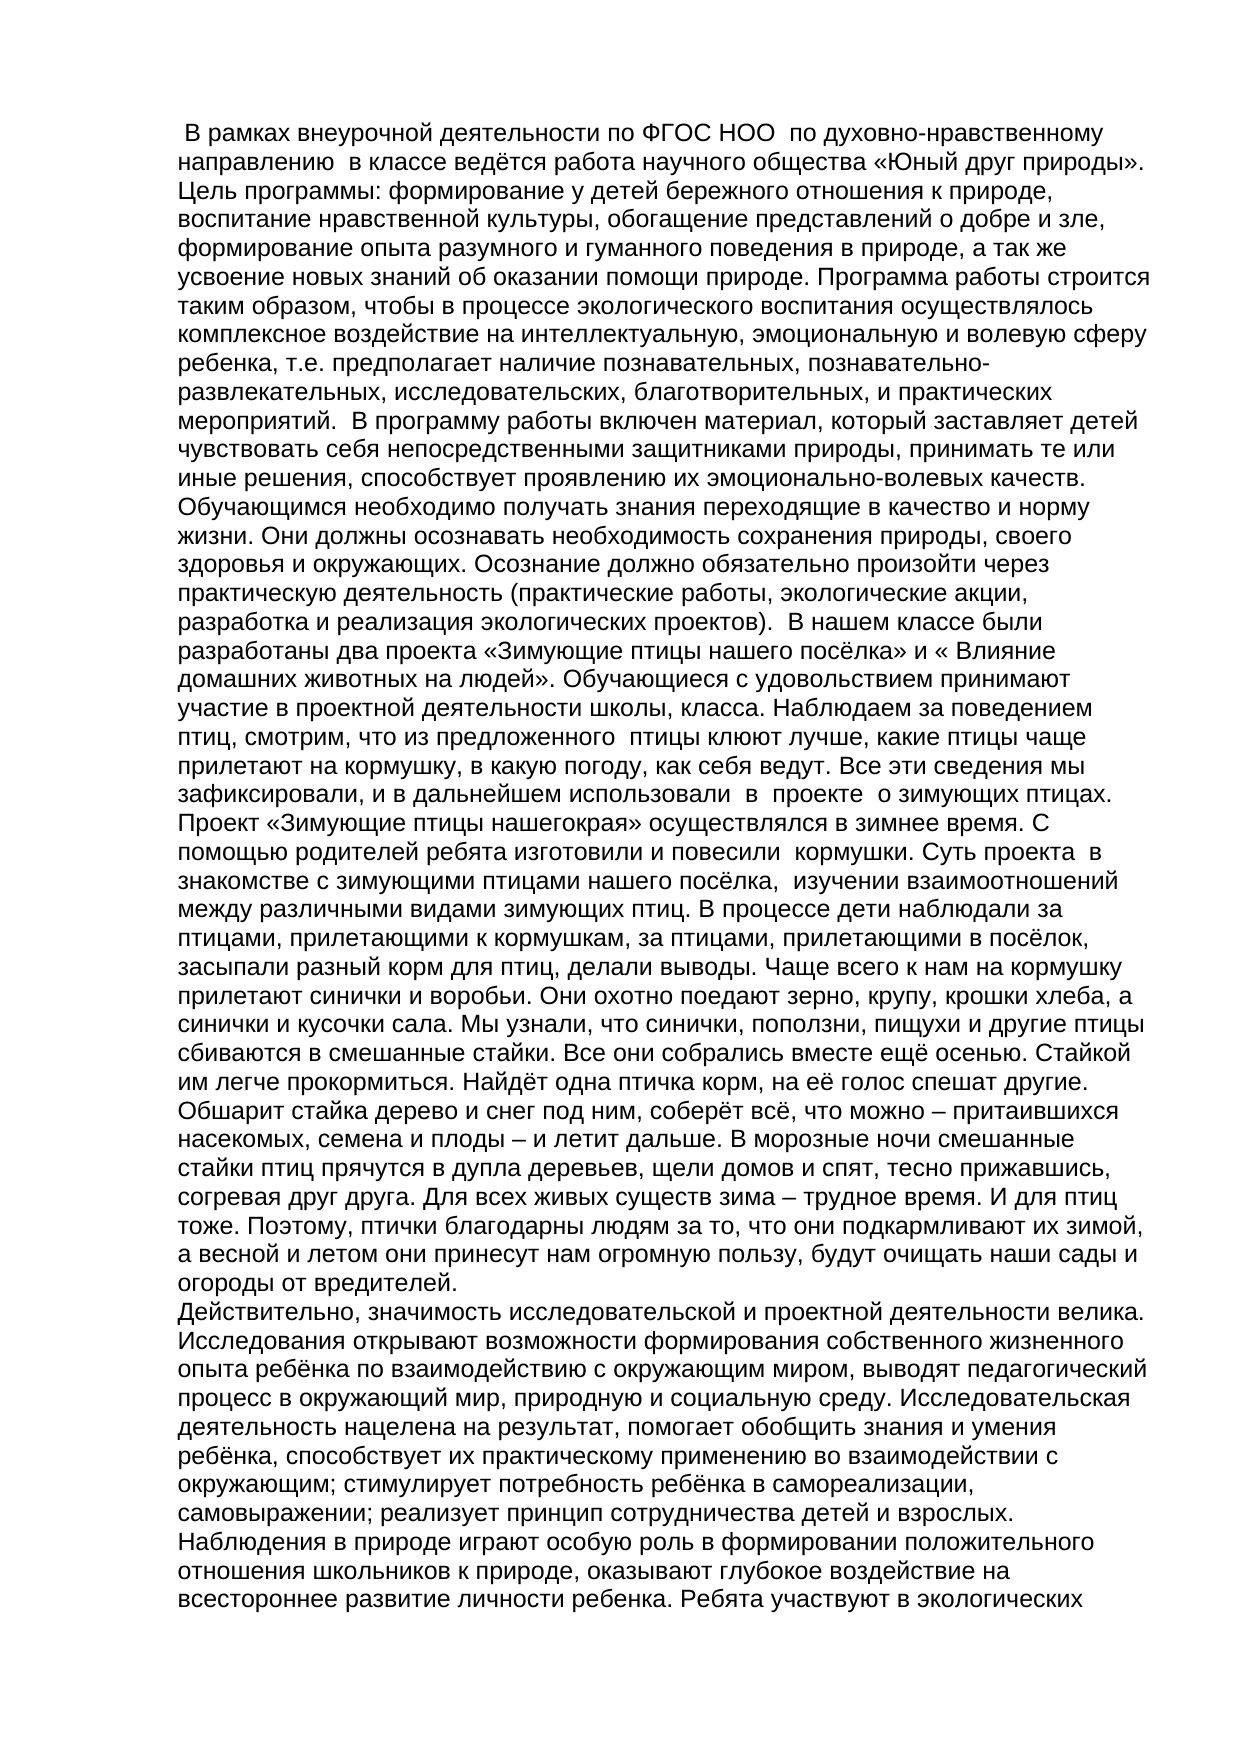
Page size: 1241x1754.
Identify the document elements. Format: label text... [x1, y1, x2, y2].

text В рамках внеурочной деятельности по ФГОС НОО по духовно-нравственному направлению в классе ведётся работа научного общества «Юный друг природы». Цель программы: формирование у детей бережного отношения к природе, воспитание нравственной культуры, обогащение представлений о добре и зле, формирование опыта разумного и гуманного поведения в природе, а так же усвоение новых знаний об оказании помощи природе. Программа работы строится таким образом, чтобы в процессе экологического воспитания осуществлялось комплексное воздействие на интеллектуальную, эмоциональную и волевую сферу ребенка, т.е. предполагает наличие познавательных, познавательно-развлекательных, исследовательских, благотворительных, и практических мероприятий. В программу работы включен материал, который заставляет детей чувствовать себя непосредственными защитниками природы, принимать те или иные решения, способствует проявлению их эмоционально-волевых качеств. [177, 118, 1152, 492]
text Действительно, значимость исследовательской и проектной деятельности велика. Исследования открывают возможности формирования собственного жизненного опыта ребёнка по взаимодействию с окружающим миром, выводят педагогический процесс в окружающий мир, природную и социальную среду. Исследовательская деятельность нацелена на результат, помогает обобщить знания и умения ребёнка, способствует их практическому применению во взаимодействии с окружающим; стимулирует потребность ребёнка в самореализации, самовыражении; реализует принцип сотрудничества детей и взрослых. [177, 1297, 1152, 1527]
text Обучающимся необходимо получать знания переходящие в качество и норму жизни. Они должны осознавать необходимость сохранения природы, своего здоровья и окружающих. Осознание должно обязательно произойти через практическую деятельность (практические работы, экологические акции, разработка и реализация экологических проектов). В нашем классе были разработаны два проекта «Зимующие птицы нашего посёлка» и « Влияние домашних животных на людей». Обучающиеся с удовольствием принимают участие в проектной деятельности школы, класса. Наблюдаем за поведением птиц, смотрим, что из предложенного птицы клюют лучше, какие птицы чаще прилетают на кормушку, в какую погоду, как себя ведут. Все эти сведения мы зафиксировали, и в дальнейшем использовали в проекте о зимующих птицах. Проект «Зимующие птицы нашегокрая» осуществлялся в зимнее время. С помощью родителей ребята изготовили и повесили кормушки. Суть проекта в знакомстве с зимующими птицами нашего посёлка, изучении взаимоотношений между различными видами зимующих птиц. В процессе дети наблюдали за птицами, прилетающими к кормушкам, за птицами, прилетающими в посёлок, засыпали разный корм для птиц, делали выводы. Чаще всего к нам на кормушку прилетают синички и воробьи. Они охотно поедают зерно, крупу, крошки хлеба, а синички и кусочки сала. Мы узнали, что синички, поползни, пищухи и другие птицы сбиваются в смешанные стайки. Все они собрались вместе ещё осенью. Стайкой им легче прокормиться. Найдёт одна птичка корм, на её голос спешат другие. Обшарит стайка дерево и снег под ним, соберёт всё, что можно – притаившихся насекомых, семена и плоды – и летит дальше. В морозные ночи смешанные стайки птиц прячутся в дупла деревьев, щели домов и спят, тесно прижавшись, согревая друг друга. Для всех живых существ зима – трудное время. И для птиц тоже. Поэтому, птички благодарны людям за то, что они подкармливают их зимой, а весной и летом они принесут нам огромную пользу, будут очищать наши сады и огороды от вредителей. [177, 492, 1152, 1297]
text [177, 1527, 1152, 1613]
